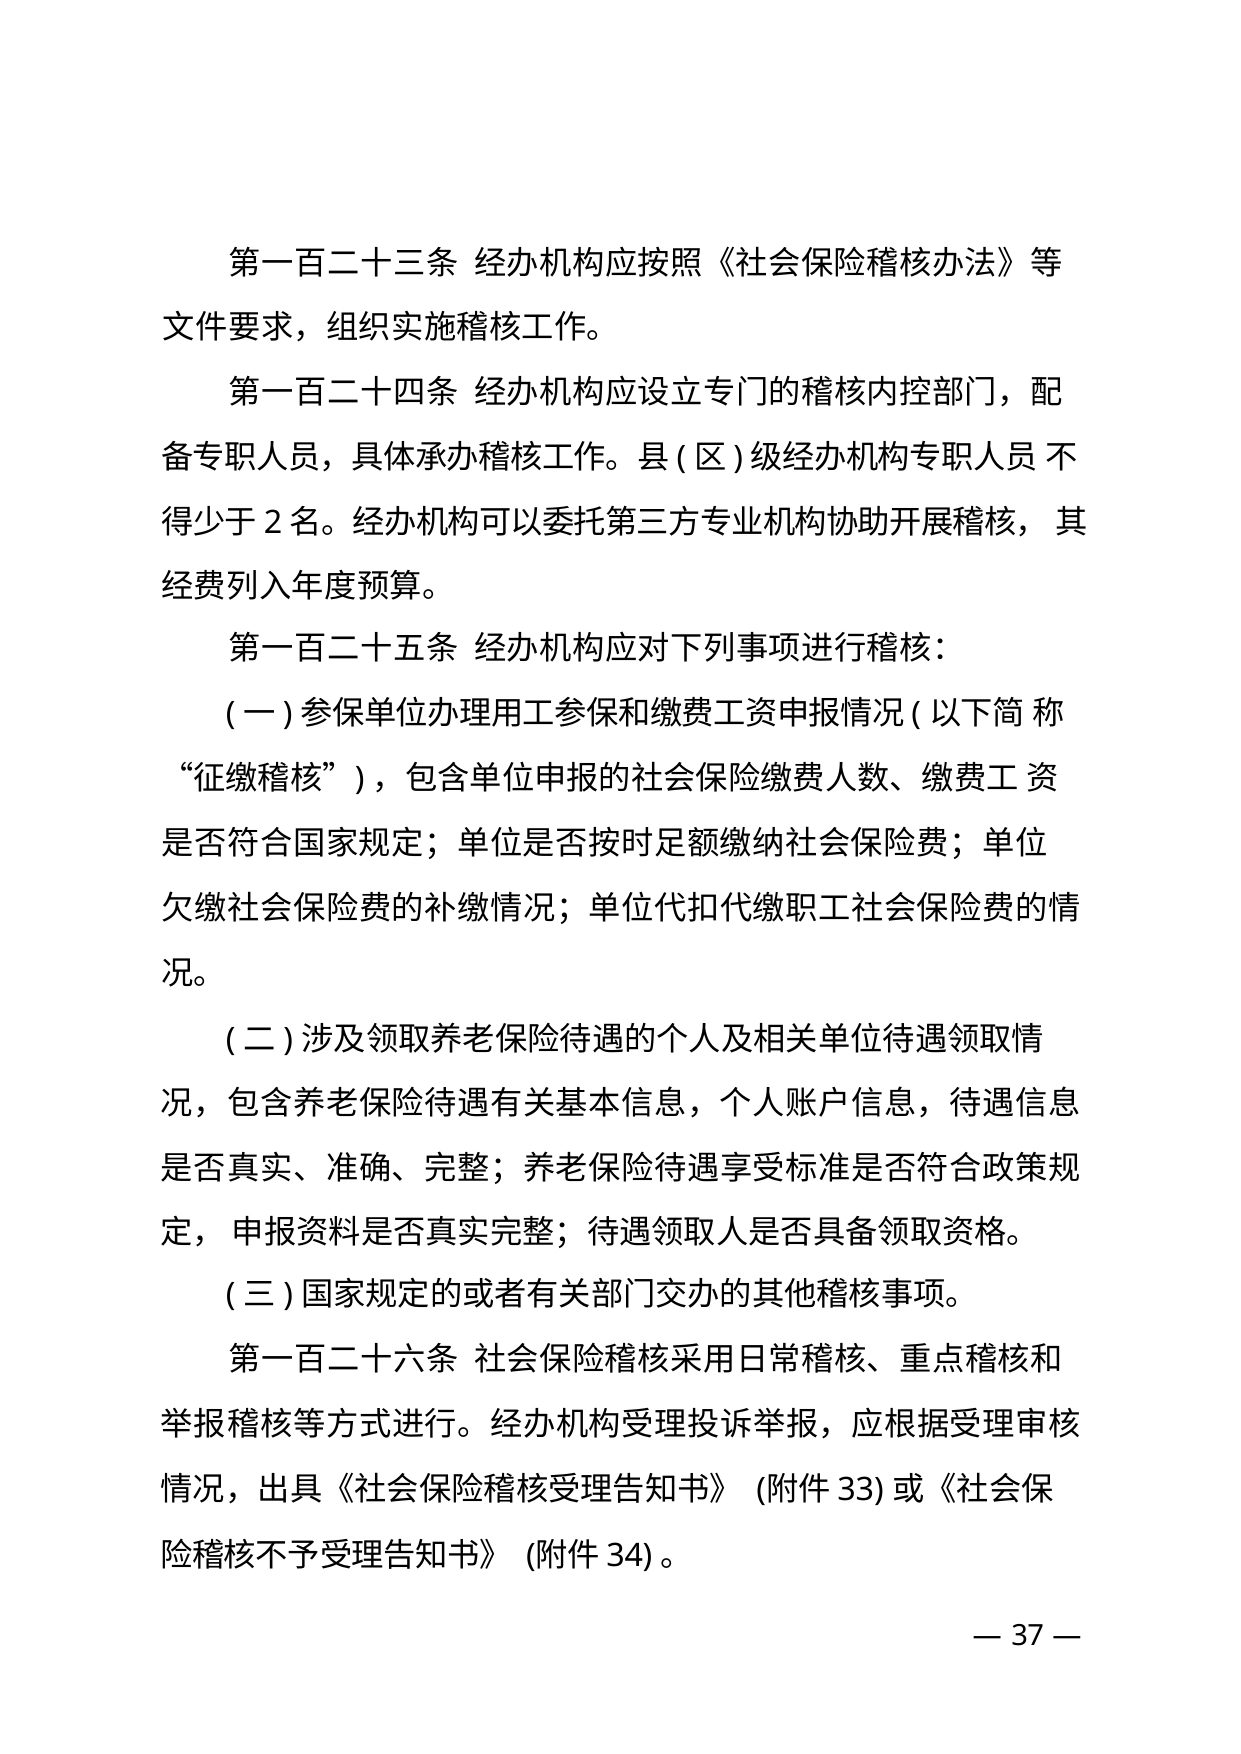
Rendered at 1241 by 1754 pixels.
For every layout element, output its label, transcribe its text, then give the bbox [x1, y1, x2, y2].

text 第一百二十三条 经办机构应按照《社会保险稽核办法》等 文件要求，组织实施稽核工作。 [162, 237, 1081, 348]
text ( 一 ) 参保单位办理用工参保和缴费工资申报情况 ( 以下简 称 “征缴稽核”) ，包含单位申报的社会保险缴费人数、缴费工 资是否符合国家规定；单位是否按时足额缴纳社会保险费；单位 欠缴社会保险费的补缴情况；单位代扣代缴职工社会保险费的情 况。 [161, 687, 1081, 994]
text 第一百二十六条 社会保险稽核采用日常稽核、重点稽核和 举报稽核等方式进行。经办机构受理投诉举报，应根据受理审核 情况，出具《社会保险稽核受理告知书》 (附件33) 或《社会保 险稽核不予受理告知书》 (附件34) 。 [160, 1333, 1081, 1575]
text ( 二 ) 涉及领取养老保险待遇的个人及相关单位待遇领取情 况，包含养老保险待遇有关基本信息，个人账户信息，待遇信息 是否真实、准确、完整；养老保险待遇享受标准是否符合政策规 定， 申报资料是否真实完整；待遇领取人是否具备领取资格。 [160, 1013, 1081, 1253]
text 第一百二十四条 经办机构应设立专门的稽核内控部门，配 备专职人员，具体承办稽核工作。县 ( 区 ) 级经办机构专职人员 不得少于 2 名。经办机构可以委托第三方专业机构协助开展稽核， 其经费列入年度预算。 [161, 366, 1089, 607]
text ( 三 ) 国家规定的或者有关部门交办的其他稽核事项。 [226, 1271, 1089, 1314]
text 第一百二十五条 经办机构应对下列事项进行稽核： [228, 625, 1089, 668]
